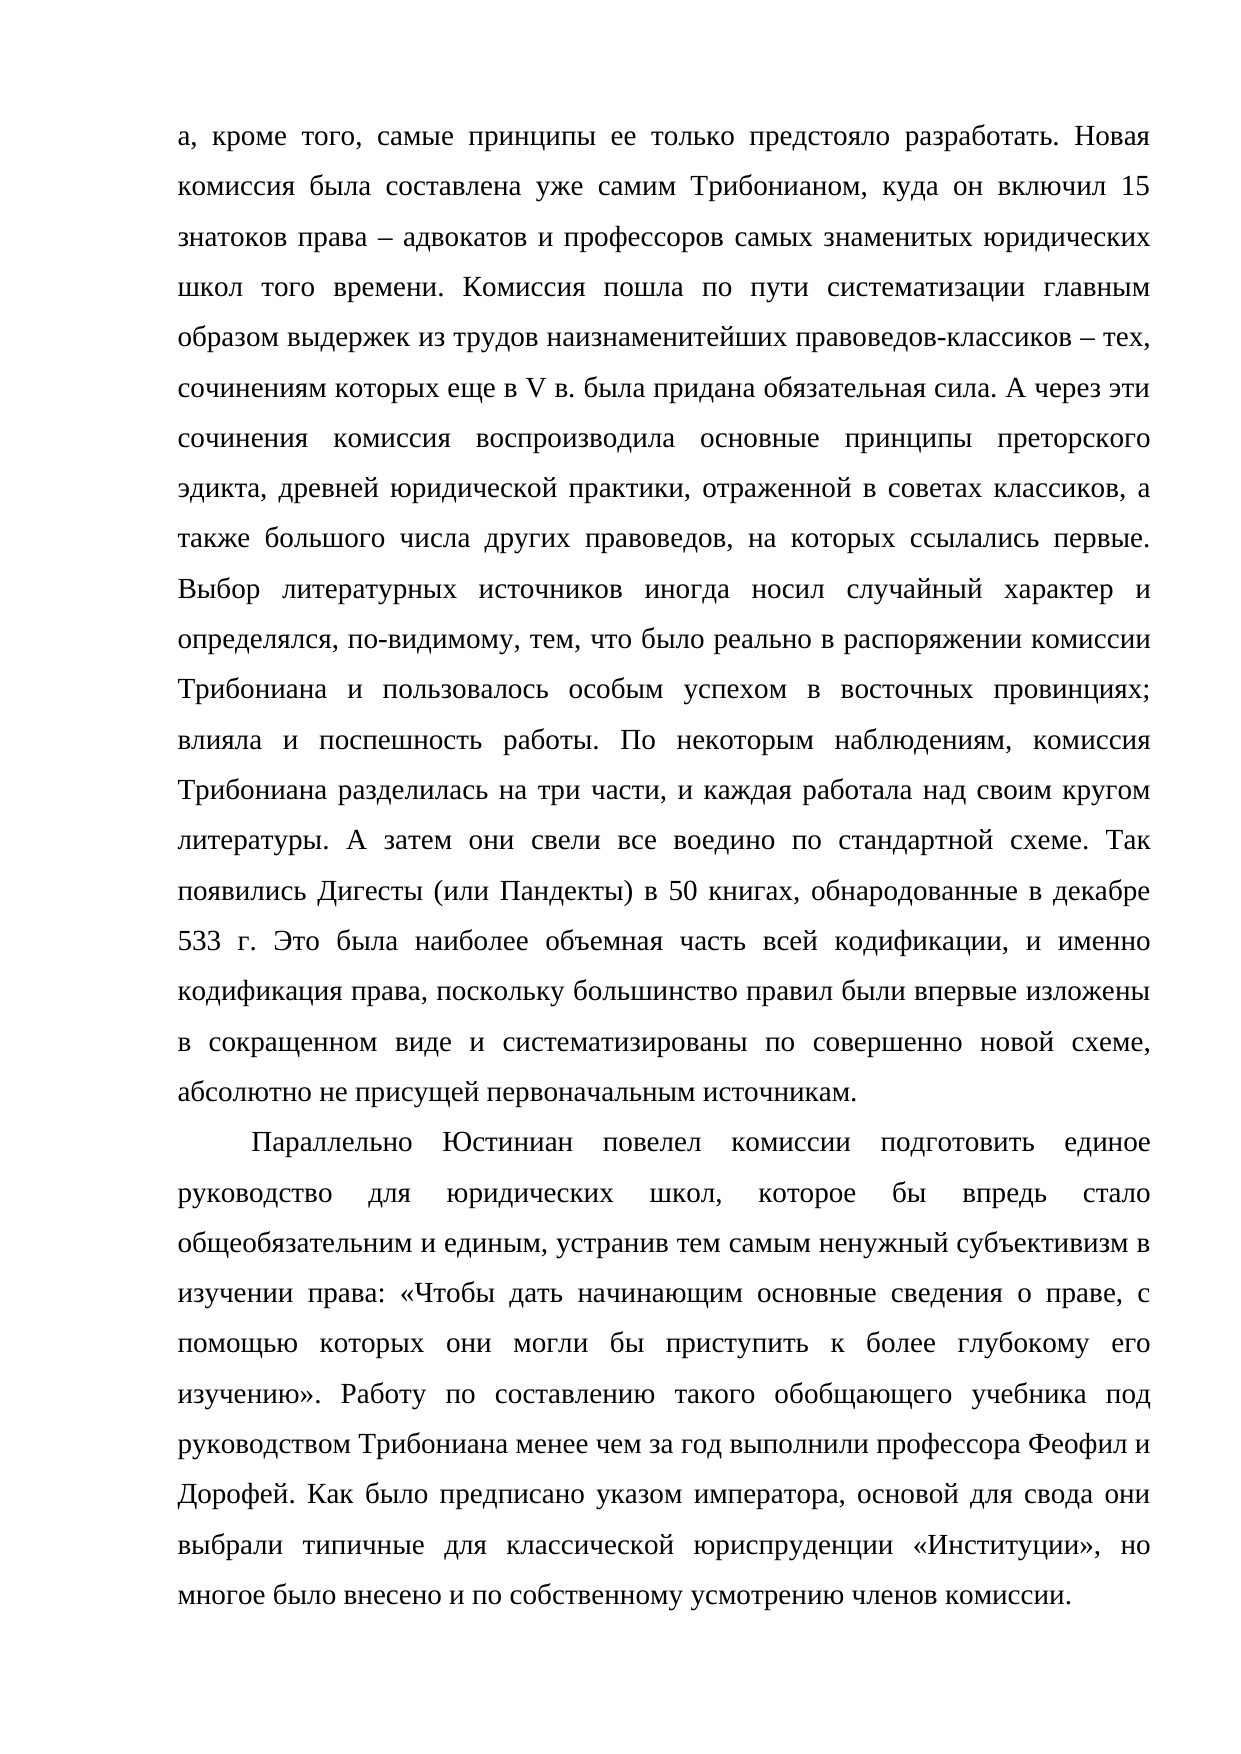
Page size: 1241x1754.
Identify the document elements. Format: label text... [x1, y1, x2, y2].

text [177, 118, 1152, 1108]
text Параллельно Юстиниан повелел комиссии подготовить единое руководство для юридических школ, которое бы впредь стало общеобязательним и единым, устранив тем самым ненужный субъективизм в изучении права: «Чтобы дать начинающим основные сведения о праве, с помощью которых они могли бы приступить к более глубокому его изучению». Работу по составлению такого обобщающего учебника под руководством Трибониана менее чем за год выполнили профессора Феофил и Дорофей. Как было предписано указом императора, основой для свода они выбрали типичные для классической юриспруденции «Институции», но многое было внесено и по собственному усмотрению членов комиссии. [177, 1124, 1152, 1611]
